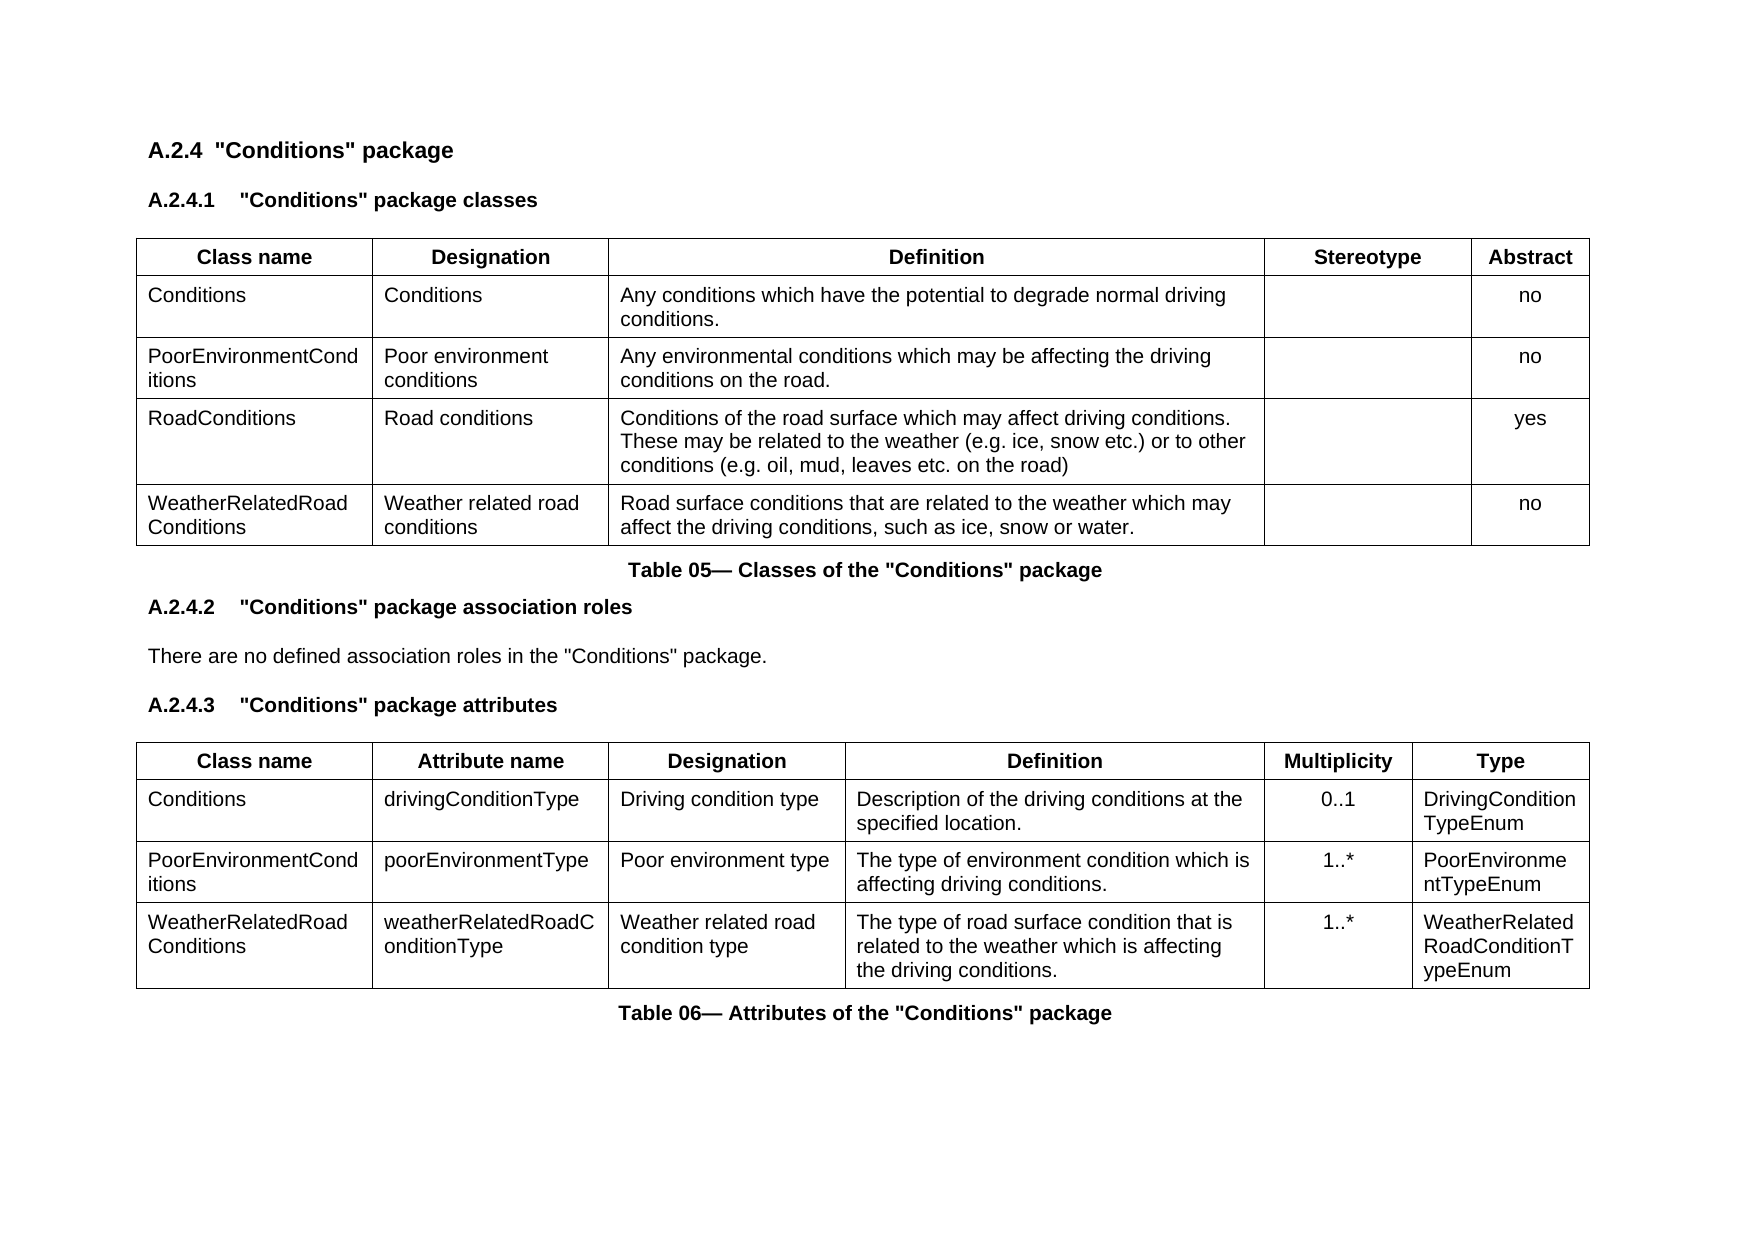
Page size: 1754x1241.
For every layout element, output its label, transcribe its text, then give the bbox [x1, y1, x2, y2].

table_cell Description of the driving conditions at the specified location. [846, 780, 1264, 841]
table_cell Any conditions which have the potential to degrade normal driving conditions. [609, 276, 1264, 337]
table_cell Poor environment type [609, 842, 845, 902]
table_cell poorEnvironmentType [373, 842, 608, 902]
table_cell [1265, 485, 1471, 545]
table_cell Any environmental conditions which may be affecting the driving conditions on the road. [609, 338, 1264, 398]
text There are no defined association roles in the "Conditions" package. [148, 644, 1583, 668]
table_cell weatherRelatedRoadConditionType [373, 903, 608, 988]
table_cell WeatherRelatedRoadConditions [137, 903, 372, 988]
table_cell Conditions [373, 276, 608, 337]
table_cell 0..1 [1265, 780, 1412, 841]
table_header Type [1413, 743, 1589, 779]
table_cell drivingConditionType [373, 780, 608, 841]
title Table 5— Classes of the "Conditions" package [148, 558, 1583, 582]
table_cell PoorEnvironmentConditions [137, 338, 372, 398]
table_cell Conditions [137, 276, 372, 337]
table_cell The type of environment condition which is affecting driving conditions. [846, 842, 1264, 902]
text "Conditions" package attributes [148, 693, 1583, 717]
table_cell Weather related road condition type [609, 903, 845, 988]
table_header Definition [846, 743, 1264, 779]
table_header Multiplicity [1265, 743, 1412, 779]
text "Conditions" package classes [148, 189, 1583, 213]
table_cell PoorEnvironmentTypeEnum [1413, 842, 1589, 902]
table_cell Weather related road conditions [373, 485, 608, 545]
table_cell PoorEnvironmentConditions [137, 842, 372, 902]
table_cell [1265, 276, 1471, 337]
table_cell no [1472, 485, 1589, 545]
table_cell Driving condition type [609, 780, 845, 841]
table_cell no [1472, 338, 1589, 398]
table_cell [1265, 399, 1471, 483]
table_header Class name [137, 239, 372, 275]
table_cell The type of road surface condition that is related to the weather which is affecting the driving conditions. [846, 903, 1264, 988]
table_cell no [1472, 276, 1589, 337]
table_cell Road surface conditions that are related to the weather which may affect the driving conditions, such as ice, snow or water. [609, 485, 1264, 545]
table_header Abstract [1472, 239, 1589, 275]
table_header Attribute name [373, 743, 608, 779]
table_cell Poor environment conditions [373, 338, 608, 398]
table_cell [1265, 338, 1471, 398]
table_cell Conditions of the road surface which may affect driving conditions. These may be related to the weather (e.g. ice, snow etc.) or to other conditions (e.g. oil, mud, leaves etc. on the road) [609, 399, 1264, 483]
table_cell 1..* [1265, 903, 1412, 988]
table_header Designation [609, 743, 845, 779]
table_cell DrivingConditionTypeEnum [1413, 780, 1589, 841]
table_header Class name [137, 743, 372, 779]
text "Conditions" package association roles [148, 595, 1583, 619]
table_cell yes [1472, 399, 1589, 483]
table_cell WeatherRelatedRoadConditionTypeEnum [1413, 903, 1589, 988]
table_header Definition [609, 239, 1264, 275]
table_cell Road conditions [373, 399, 608, 483]
title Table 6— Attributes of the "Conditions" package [148, 1001, 1583, 1025]
text "Conditions" package [148, 138, 1583, 164]
table_header Designation [373, 239, 608, 275]
table_cell Conditions [137, 780, 372, 841]
table_cell RoadConditions [137, 399, 372, 483]
table_cell 1..* [1265, 842, 1412, 902]
table_header Stereotype [1265, 239, 1471, 275]
table_cell WeatherRelatedRoadConditions [137, 485, 372, 545]
